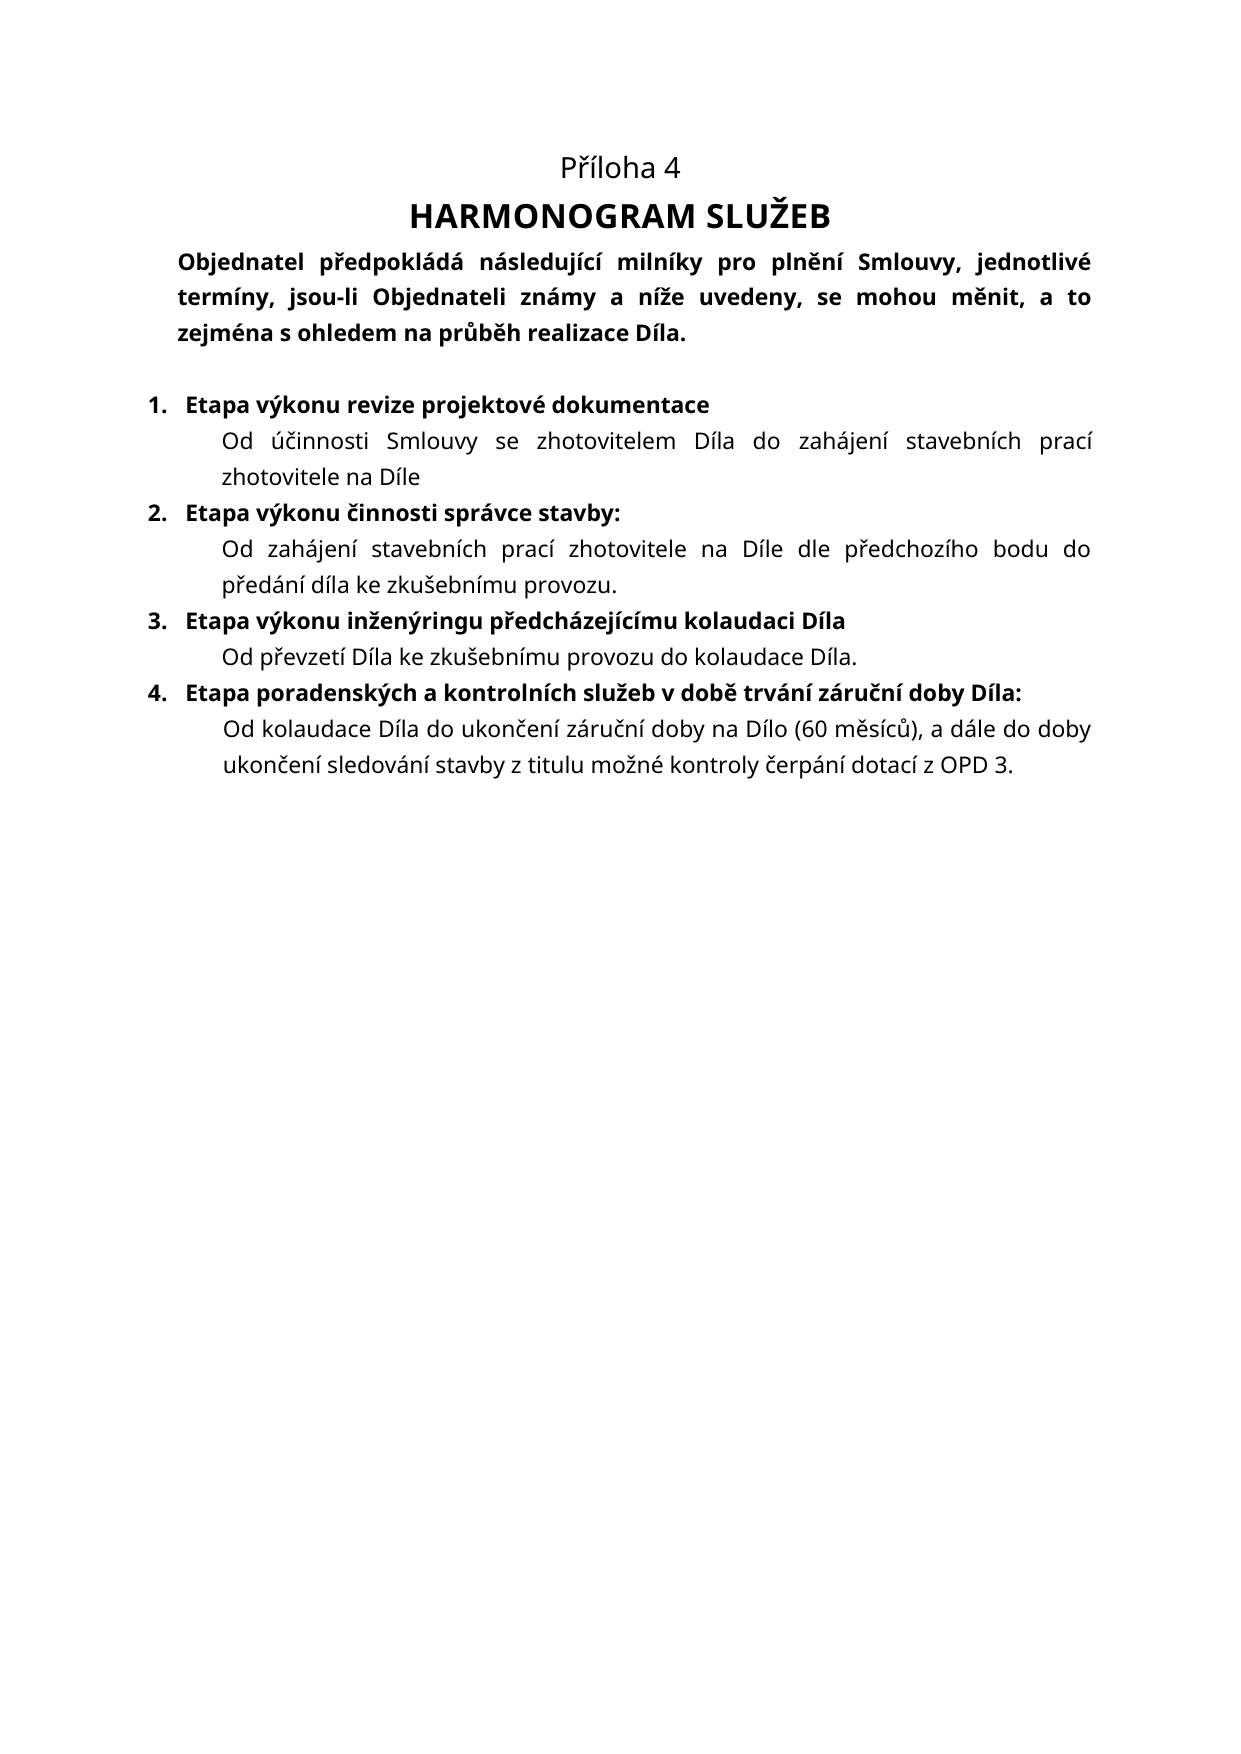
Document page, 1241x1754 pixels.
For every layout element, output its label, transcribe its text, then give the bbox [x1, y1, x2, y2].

title Příloha 4 [148, 148, 1093, 187]
subtitle Etapa výkonu revize projektové dokumentace [148, 389, 1093, 420]
title HARMONOGRAM SLUŽEB [148, 193, 1093, 239]
list Od zahájení stavebních prací zhotovitele na Díle dle předchozího bodu do předání díla ke zkušebnímu provozu. [221, 533, 1093, 600]
subtitle Od převzetí Díla ke zkušebnímu provozu do kolaudace Díla. [221, 641, 1093, 672]
subtitle Etapa výkonu inženýringu předcházejícímu kolaudaci Díla [148, 605, 1093, 636]
subtitle Objednatel předpokládá následující milníky pro plnění Smlouvy, jednotlivé termíny, jsou-li Objednateli známy a níže uvedeny, se mohou měnit, a to zejména s ohledem na průběh realizace Díla. [177, 245, 1093, 348]
list Od kolaudace Díla do ukončení záruční doby na Dílo (60 měsíců), a dále do doby ukončení sledování stavby z titulu možné kontroly čerpání dotací z OPD 3. [223, 713, 1093, 780]
subtitle Od účinnosti Smlouvy se zhotovitelem Díla do zahájení stavebních prací zhotovitele na Díle [221, 425, 1093, 492]
subtitle Etapa poradenských a kontrolních služeb v době trvání záruční doby Díla: [148, 677, 1093, 708]
subtitle Etapa výkonu činnosti správce stavby: [148, 497, 1093, 528]
